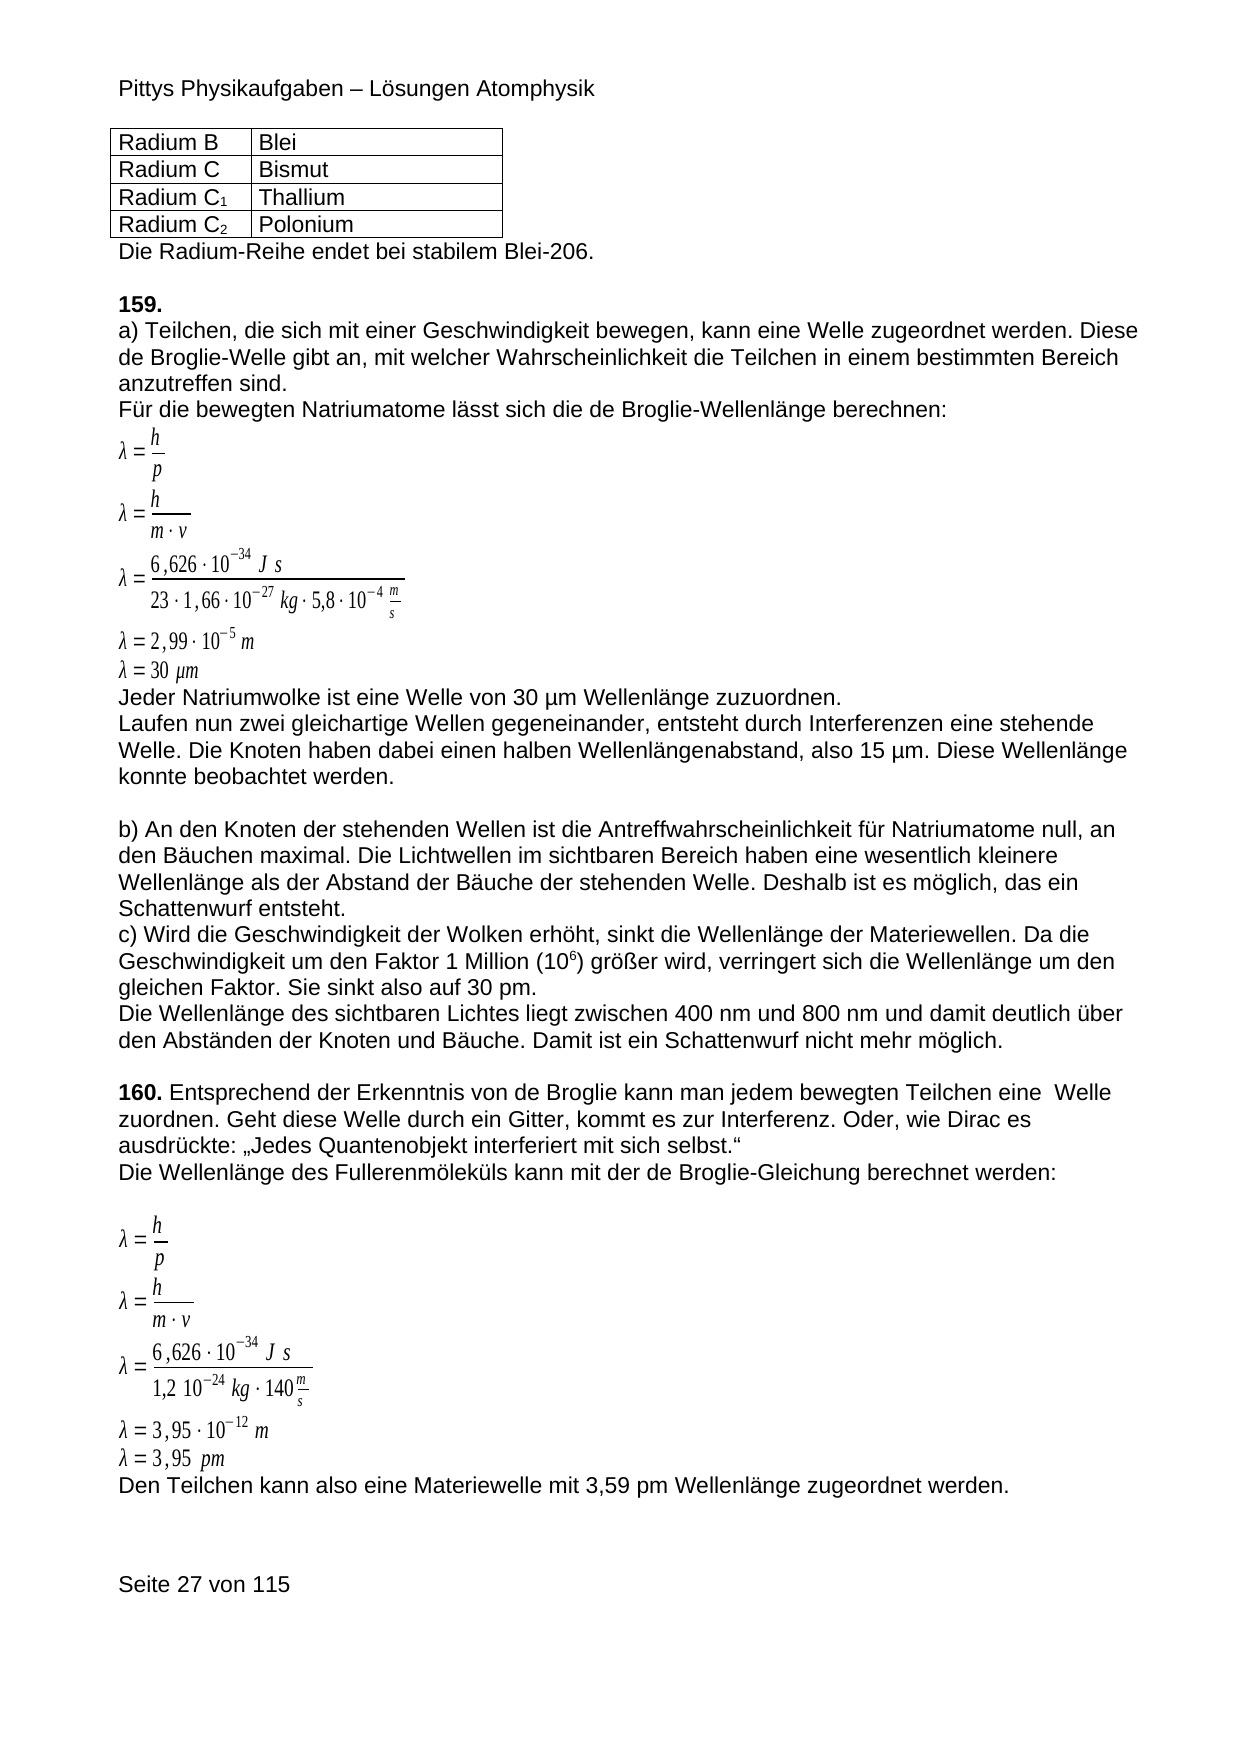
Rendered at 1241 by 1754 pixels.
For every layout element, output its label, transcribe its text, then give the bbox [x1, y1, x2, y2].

text b) An den Knoten der stehenden Wellen ist die Antreffwahrscheinlichkeit für Natriumatome null, an den Bäuchen maximal. Die Lichtwellen im sichtbaren Bereich haben eine wesentlich kleinere Wellenlänge als der Abstand der Bäuche der stehenden Welle. Deshalb ist es möglich, das ein Schattenwurf entsteht. [118, 816, 1152, 921]
table_cell Polonium [252, 211, 502, 237]
table_cell Bismut [252, 156, 502, 182]
text Für die bewegten Natriumatome lässt sich die de Broglie-Wellenlänge berechnen: [118, 396, 1152, 684]
text Jeder Natriumwolke ist eine Welle von 30 µm Wellenlänge zuzuordnen. Laufen nun zwei gleichartige Wellen gegeneinander, entsteht durch Interferenzen eine stehende Welle. Die Knoten haben dabei einen halben Wellenlängenabstand, also 15 µm. Diese Wellenlänge konnte beobachtet werden. [118, 684, 1152, 816]
text Die Radium-Reihe endet bei stabilem Blei-206. [118, 238, 1152, 265]
text Den Teilchen kann also eine Materiewelle mit 3,59 pm Wellenlänge zugeordnet werden. [118, 1472, 1152, 1499]
table_cell Radium C [111, 156, 251, 182]
table_cell Radium B [111, 129, 251, 155]
table_cell Radium C1 [111, 184, 251, 210]
text c) Wird die Geschwindigkeit der Wolken erhöht, sinkt die Wellenlänge der Materiewellen. Da die Geschwindigkeit um den Faktor 1 Million (106) größer wird, verringert sich die Wellenlänge um den gleichen Faktor. Sie sinkt also auf 30 pm. Die Wellenlänge des sichtbaren Lichtes liegt zwischen 400 nm und 800 nm und damit deutlich über den Abständen der Knoten und Bäuche. Damit ist ein Schattenwurf nicht mehr möglich. [118, 921, 1152, 1053]
table_cell Blei [252, 129, 502, 155]
table_cell Thallium [252, 184, 502, 210]
text a) Teilchen, die sich mit einer Geschwindigkeit bewegen, kann eine Welle zugeordnet werden. Diese de Broglie-Welle gibt an, mit welcher Wahrscheinlichkeit die Teilchen in einem bestimmten Bereich anzutreffen sind. [118, 317, 1152, 396]
table_cell Radium C2 [111, 211, 251, 237]
text 160. Entsprechend der Erkenntnis von de Broglie kann man jedem bewegten Teilchen eine Welle zuordnen. Geht diese Welle durch ein Gitter, kommt es zur Interferenz. Oder, wie Dirac es ausdrückte: „Jedes Quantenobjekt interferiert mit sich selbst.“ [118, 1079, 1152, 1158]
text 159. [118, 291, 1152, 317]
text Die Wellenlänge des Fullerenmöleküls kann mit der de Broglie-Gleichung berechnet werden: [118, 1158, 1152, 1211]
